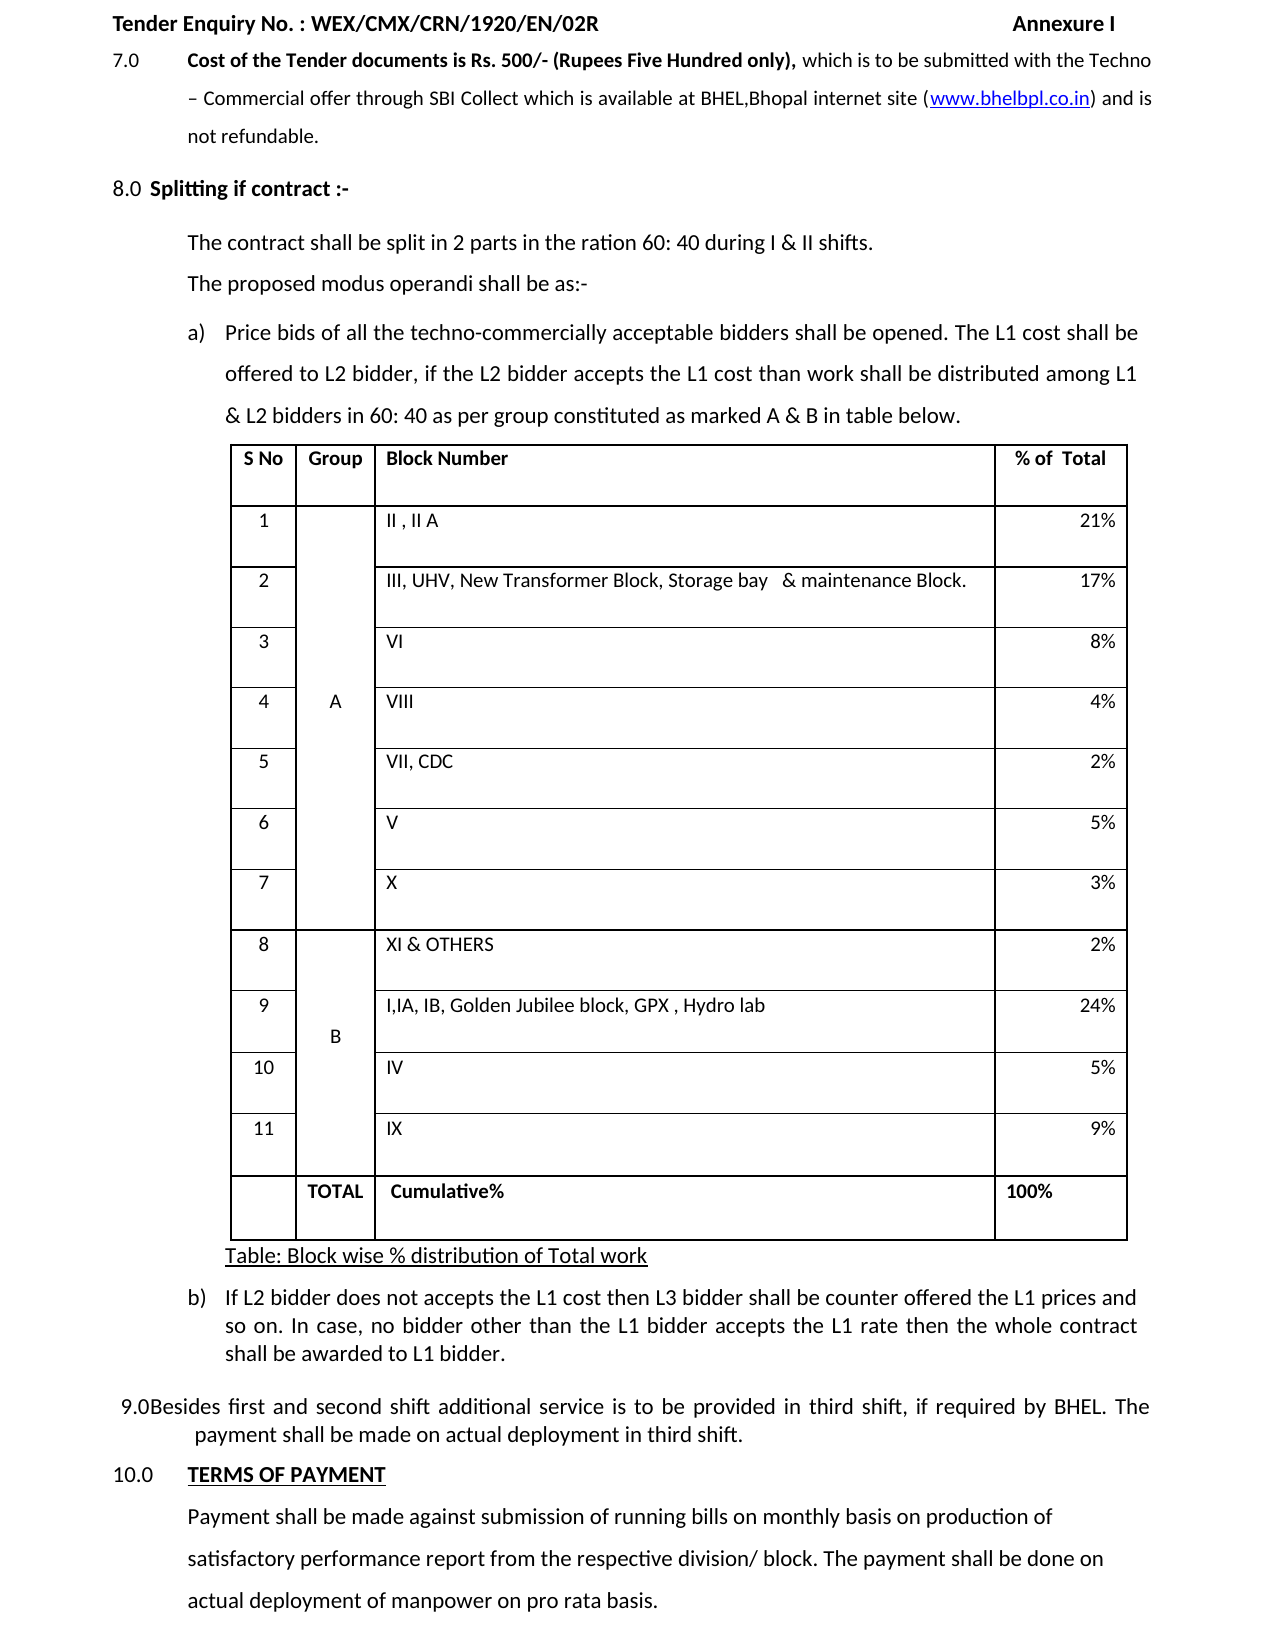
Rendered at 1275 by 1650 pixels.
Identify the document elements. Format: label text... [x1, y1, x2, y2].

table_cell B [297, 931, 374, 1175]
text Payment shall be made against submission of running bills on monthly basis on production of satisfactory performance report from the respective division/ block. The payment shall be done on actual deployment of manpower on pro rata basis. [37, 1502, 1152, 1614]
table_cell 4 [232, 688, 295, 748]
table_cell XI & OTHERS [376, 931, 994, 990]
table_cell 3% [996, 870, 1126, 929]
table_cell TOTAL [297, 1177, 374, 1239]
table_cell 1 [232, 507, 295, 566]
table_cell 2% [996, 749, 1126, 808]
text The contract shall be split in 2 parts in the ration 60: 40 during I & II shifts. [112, 228, 1152, 256]
table_cell 8 [232, 931, 295, 990]
table_cell 9 [232, 991, 295, 1052]
table_cell 11 [232, 1114, 295, 1175]
table_cell V [376, 809, 994, 868]
table_cell I,IA, IB, Golden Jubilee block, GPX , Hydro lab [376, 991, 994, 1052]
table_cell 17% [996, 568, 1126, 627]
table_cell 8% [996, 628, 1126, 687]
table_cell II , II A [376, 507, 994, 566]
table_cell VIII [376, 688, 994, 748]
table_cell X [376, 870, 994, 929]
table_cell 7 [232, 870, 295, 929]
table_header Group [297, 446, 374, 505]
table_cell 2% [996, 931, 1126, 990]
table_cell III, UHV, New Transformer Block, Storage bay & maintenance Block. [376, 568, 994, 627]
table_cell 10 [232, 1053, 295, 1113]
table_cell [232, 1177, 295, 1239]
text The proposed modus operandi shall be as:- [187, 269, 1140, 297]
list TERMS OF PAYMENT [112, 1461, 1152, 1488]
table_cell 2 [232, 568, 295, 627]
table_cell 4% [996, 688, 1126, 748]
table_cell 5 [232, 749, 295, 808]
table_header Block Number [376, 446, 994, 505]
list If L2 bidder does not accepts the L1 cost then L3 bidder shall be counter offered the L1 prices and so on. In case, no bidder other than the L1 bidder accepts the L1 rate then the whole contract shall be awarded to L1 bidder. [187, 1283, 1140, 1367]
table_cell IV [376, 1053, 994, 1113]
table_cell VI [376, 628, 994, 687]
table_header S No [232, 446, 295, 505]
table_cell 24% [996, 991, 1126, 1052]
list Besides first and second shift additional service is to be provided in third shift, if required by BHEL. The payment shall be made on actual deployment in third shift. [120, 1392, 1152, 1448]
list Splitting if contract :- [112, 174, 1152, 202]
table_cell 3 [232, 628, 295, 687]
list Price bids of all the techno-commercially acceptable bidders shall be opened. The L1 cost shall be offered to L2 bidder, if the L2 bidder accepts the L1 cost than work shall be distributed among L1 & L2 bidders in 60: 40 as per group constituted as marked A & B in table below. [187, 318, 1140, 429]
table_cell VII, CDC [376, 749, 994, 808]
table_cell Cumulative% [376, 1177, 994, 1239]
table_cell 5% [996, 1053, 1126, 1113]
table_cell 5% [996, 809, 1126, 868]
table_cell 100% [996, 1177, 1126, 1239]
table_cell IX [376, 1114, 994, 1175]
table_cell 6 [232, 809, 295, 868]
table_cell 9% [996, 1114, 1126, 1175]
table_cell 21% [996, 507, 1126, 566]
table_cell A [297, 507, 374, 929]
text 7.0 Cost of the Tender documents is Rs. 500/- (Rupees Five Hundred only), which is to be submitted with the Techno – Commercial offer through SBI Collect which is available at BHEL,Bhopal internet site (www.bhelbpl.co.in) and is not refundable. [112, 47, 1152, 148]
list Table: Block wise % distribution of Total work [187, 1241, 1152, 1269]
table_header % of Total [996, 446, 1126, 505]
